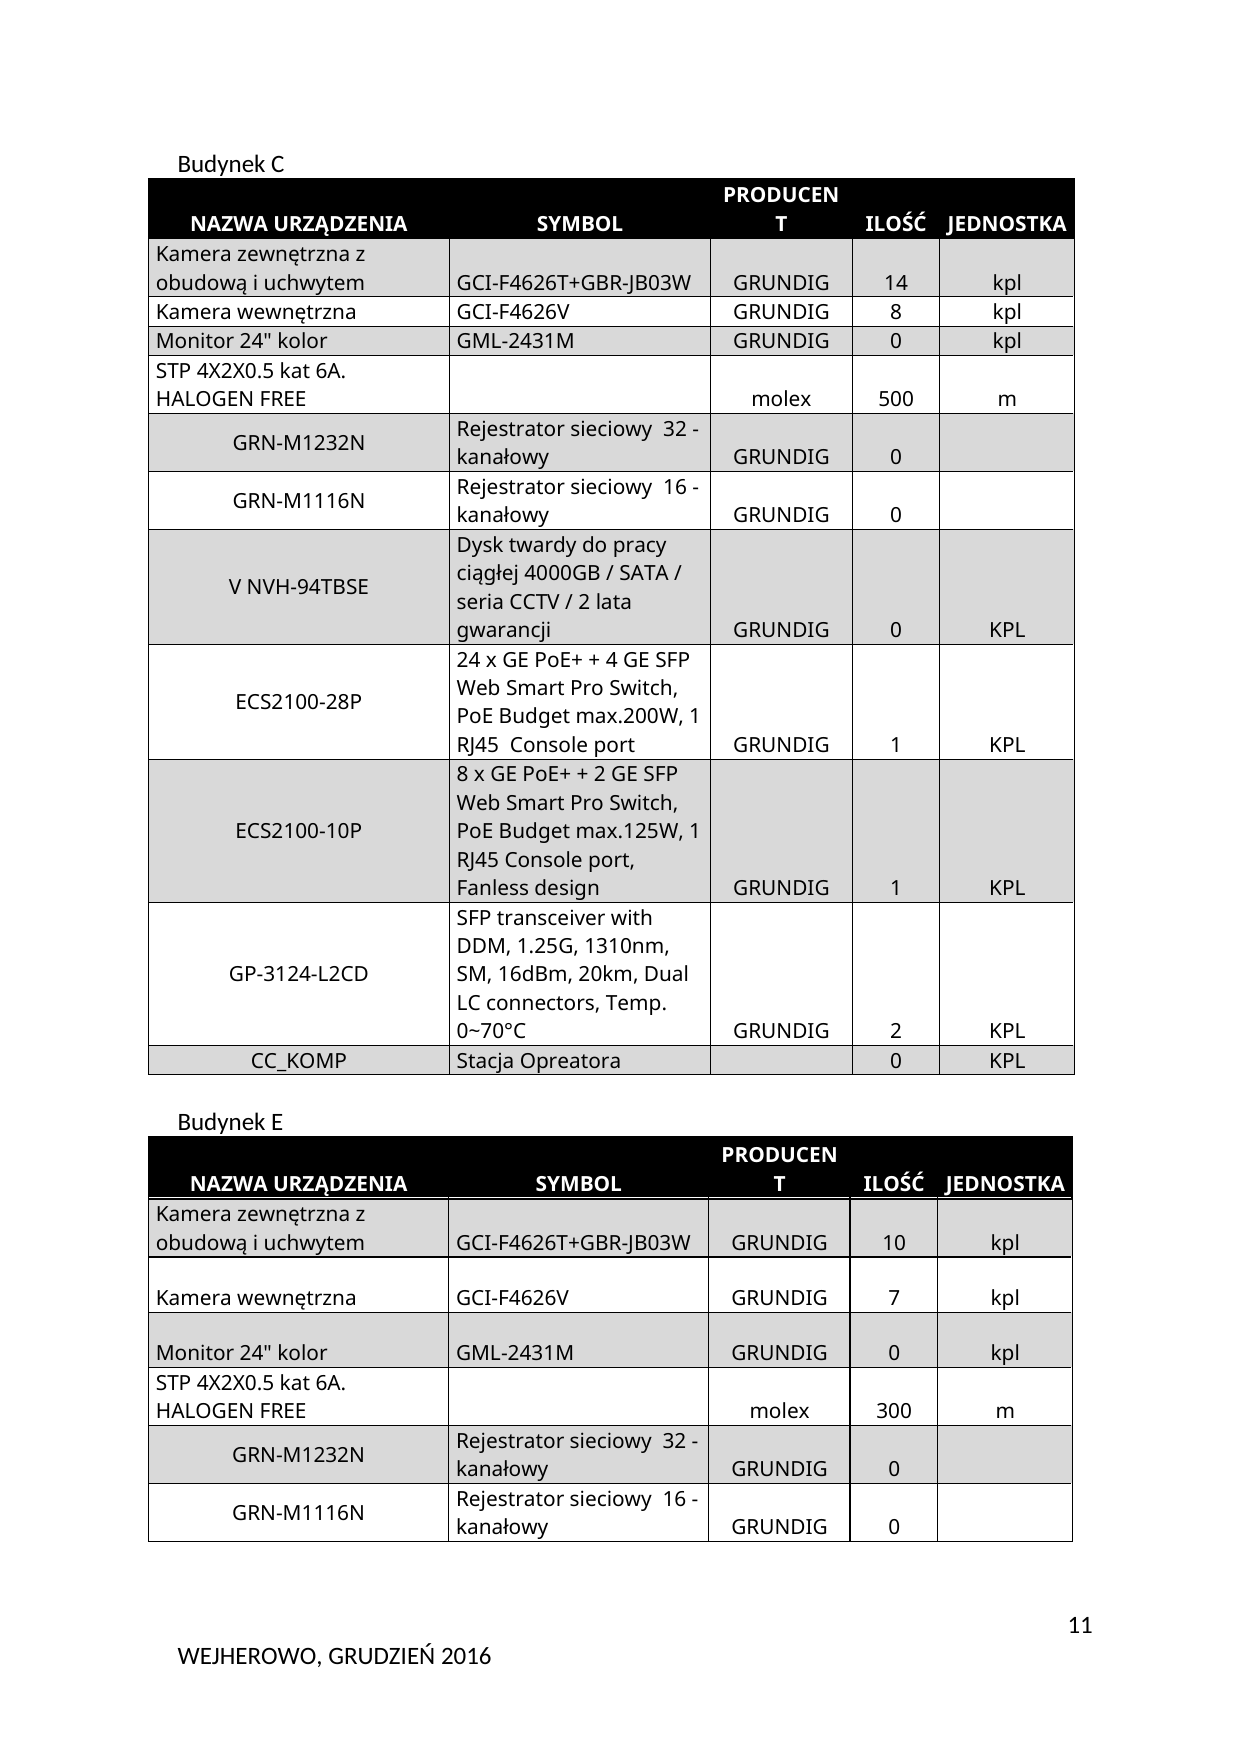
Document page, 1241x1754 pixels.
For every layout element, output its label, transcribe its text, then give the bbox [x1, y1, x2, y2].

table_cell kpl [938, 1200, 1072, 1256]
table_cell GCI-F4626T+GBR-JB03W [449, 1200, 708, 1256]
table_cell molex [711, 356, 852, 413]
table_cell kpl [938, 1256, 1072, 1312]
table_cell GML-2431M [449, 1313, 708, 1367]
table_cell m [940, 355, 1074, 413]
table_cell [449, 1368, 708, 1425]
table_cell 0 [851, 1426, 937, 1483]
table_cell 7 [851, 1258, 937, 1312]
table_cell 8 x GE PoE+ + 2 GE SFP Web Smart Pro Switch, PoE Budget max.125W, 1 RJ45 Console port, Fanless design [450, 760, 710, 902]
table_cell 10 [851, 1200, 937, 1256]
table_cell GRN-M1116N [149, 1484, 448, 1541]
table_cell 0 [853, 472, 939, 529]
table_header NAZWA URZĄDZENIA [149, 1139, 448, 1197]
table_cell m [938, 1367, 1072, 1425]
table_cell SFP transceiver with DDM, 1.25G, 1310nm, SM, 16dBm, 20km, Dual LC connectors, Temp. 0~70°C [450, 903, 710, 1045]
text Budynek E [177, 1106, 1092, 1136]
text Budynek C [177, 148, 1092, 178]
table_cell Monitor 24" kolor [149, 1313, 448, 1367]
table_cell Monitor 24" kolor [149, 327, 449, 355]
table_cell STP 4X2X0.5 kat 6A. HALOGEN FREE [149, 1368, 448, 1425]
table_cell Stacja Opreatora [450, 1046, 710, 1074]
table_cell 300 [851, 1368, 937, 1425]
table_cell GRN-M1116N [149, 472, 449, 529]
table_cell [711, 1046, 852, 1074]
table_cell GRUNDIG [711, 414, 852, 471]
table_cell GRUNDIG [711, 530, 852, 644]
table_cell Rejestrator sieciowy 16 - kanałowy [449, 1484, 708, 1541]
table_cell [940, 413, 1074, 471]
table_cell 24 x GE PoE+ + 4 GE SFP Web Smart Pro Switch, PoE Budget max.200W, 1 RJ45 Console port [450, 645, 710, 758]
table_header JEDNOSTKA [940, 180, 1073, 237]
table_cell KPL [940, 644, 1074, 758]
table_header PRODUCENT [709, 1139, 849, 1197]
table_cell V NVH-94TBSE [149, 530, 449, 644]
table_cell molex [709, 1368, 849, 1425]
table_cell 0 [853, 530, 939, 644]
table_cell GCI-F4626T+GBR-JB03W [450, 239, 710, 296]
table_cell KPL [940, 1045, 1074, 1074]
table_cell kpl [938, 1312, 1072, 1367]
table_cell 0 [853, 414, 939, 471]
table_cell ECS2100-28P [149, 645, 449, 758]
table_cell [938, 1483, 1072, 1541]
table_cell 0 [853, 327, 939, 355]
table_cell GCI-F4626V [449, 1258, 708, 1312]
table_cell GRUNDIG [709, 1313, 849, 1367]
table_cell GRN-M1232N [149, 1426, 448, 1483]
table_cell GRUNDIG [711, 760, 852, 902]
table_cell GRUNDIG [711, 903, 852, 1045]
table_cell GP-3124-L2CD [149, 903, 449, 1045]
table_cell kpl [940, 296, 1074, 326]
table_header NAZWA URZĄDZENIA [149, 180, 449, 237]
table_cell 500 [853, 356, 939, 413]
table_cell GRUNDIG [711, 327, 852, 355]
table_cell [940, 471, 1074, 529]
table_cell 14 [853, 239, 939, 296]
table_cell 0 [851, 1313, 937, 1367]
table_cell GRUNDIG [711, 645, 852, 758]
table_cell [938, 1425, 1072, 1483]
table_cell Dysk twardy do pracy ciągłej 4000GB / SATA / seria CCTV / 2 lata gwarancji [450, 530, 710, 644]
table_cell kpl [940, 326, 1074, 355]
table_cell 2 [853, 903, 939, 1045]
table_cell GRUNDIG [711, 297, 852, 326]
table_cell GML-2431M [450, 327, 710, 355]
table_cell STP 4X2X0.5 kat 6A. HALOGEN FREE [149, 356, 449, 413]
table_cell CC_KOMP [149, 1046, 449, 1074]
table_cell GRUNDIG [709, 1200, 849, 1256]
table_cell 0 [851, 1484, 937, 1541]
table_cell GCI-F4626V [450, 297, 710, 326]
table_cell KPL [940, 529, 1074, 644]
table_cell 1 [853, 760, 939, 902]
table_cell Kamera wewnętrzna [149, 297, 449, 326]
table_cell 8 [853, 297, 939, 326]
table_cell 0 [853, 1046, 939, 1074]
table_header PRODUCENT [711, 180, 852, 237]
table_header SYMBOL [450, 180, 710, 237]
table_cell GRUNDIG [711, 472, 852, 529]
table_header ILOŚĆ [851, 1139, 937, 1197]
table_cell 1 [853, 645, 939, 758]
table_header SYMBOL [449, 1139, 708, 1197]
table_cell [450, 356, 710, 413]
table_cell Rejestrator sieciowy 32 - kanałowy [450, 414, 710, 471]
table_cell KPL [940, 902, 1074, 1045]
table_cell GRUNDIG [709, 1484, 849, 1541]
table_cell GRUNDIG [711, 239, 852, 296]
table_cell GRN-M1232N [149, 414, 449, 471]
table_cell KPL [940, 759, 1074, 902]
table_cell GRUNDIG [709, 1258, 849, 1312]
table_cell Kamera zewnętrzna z obudową i uchwytem [149, 239, 449, 296]
table_cell Rejestrator sieciowy 32 - kanałowy [449, 1426, 708, 1483]
table_cell Kamera wewnętrzna [149, 1258, 448, 1312]
table_header JEDNOSTKA [938, 1139, 1071, 1197]
table_cell kpl [940, 239, 1074, 296]
table_cell Kamera zewnętrzna z obudową i uchwytem [149, 1200, 448, 1256]
table_cell ECS2100-10P [149, 760, 449, 902]
table_cell GRUNDIG [709, 1426, 849, 1483]
table_cell Rejestrator sieciowy 16 - kanałowy [450, 472, 710, 529]
table_header ILOŚĆ [853, 180, 939, 237]
